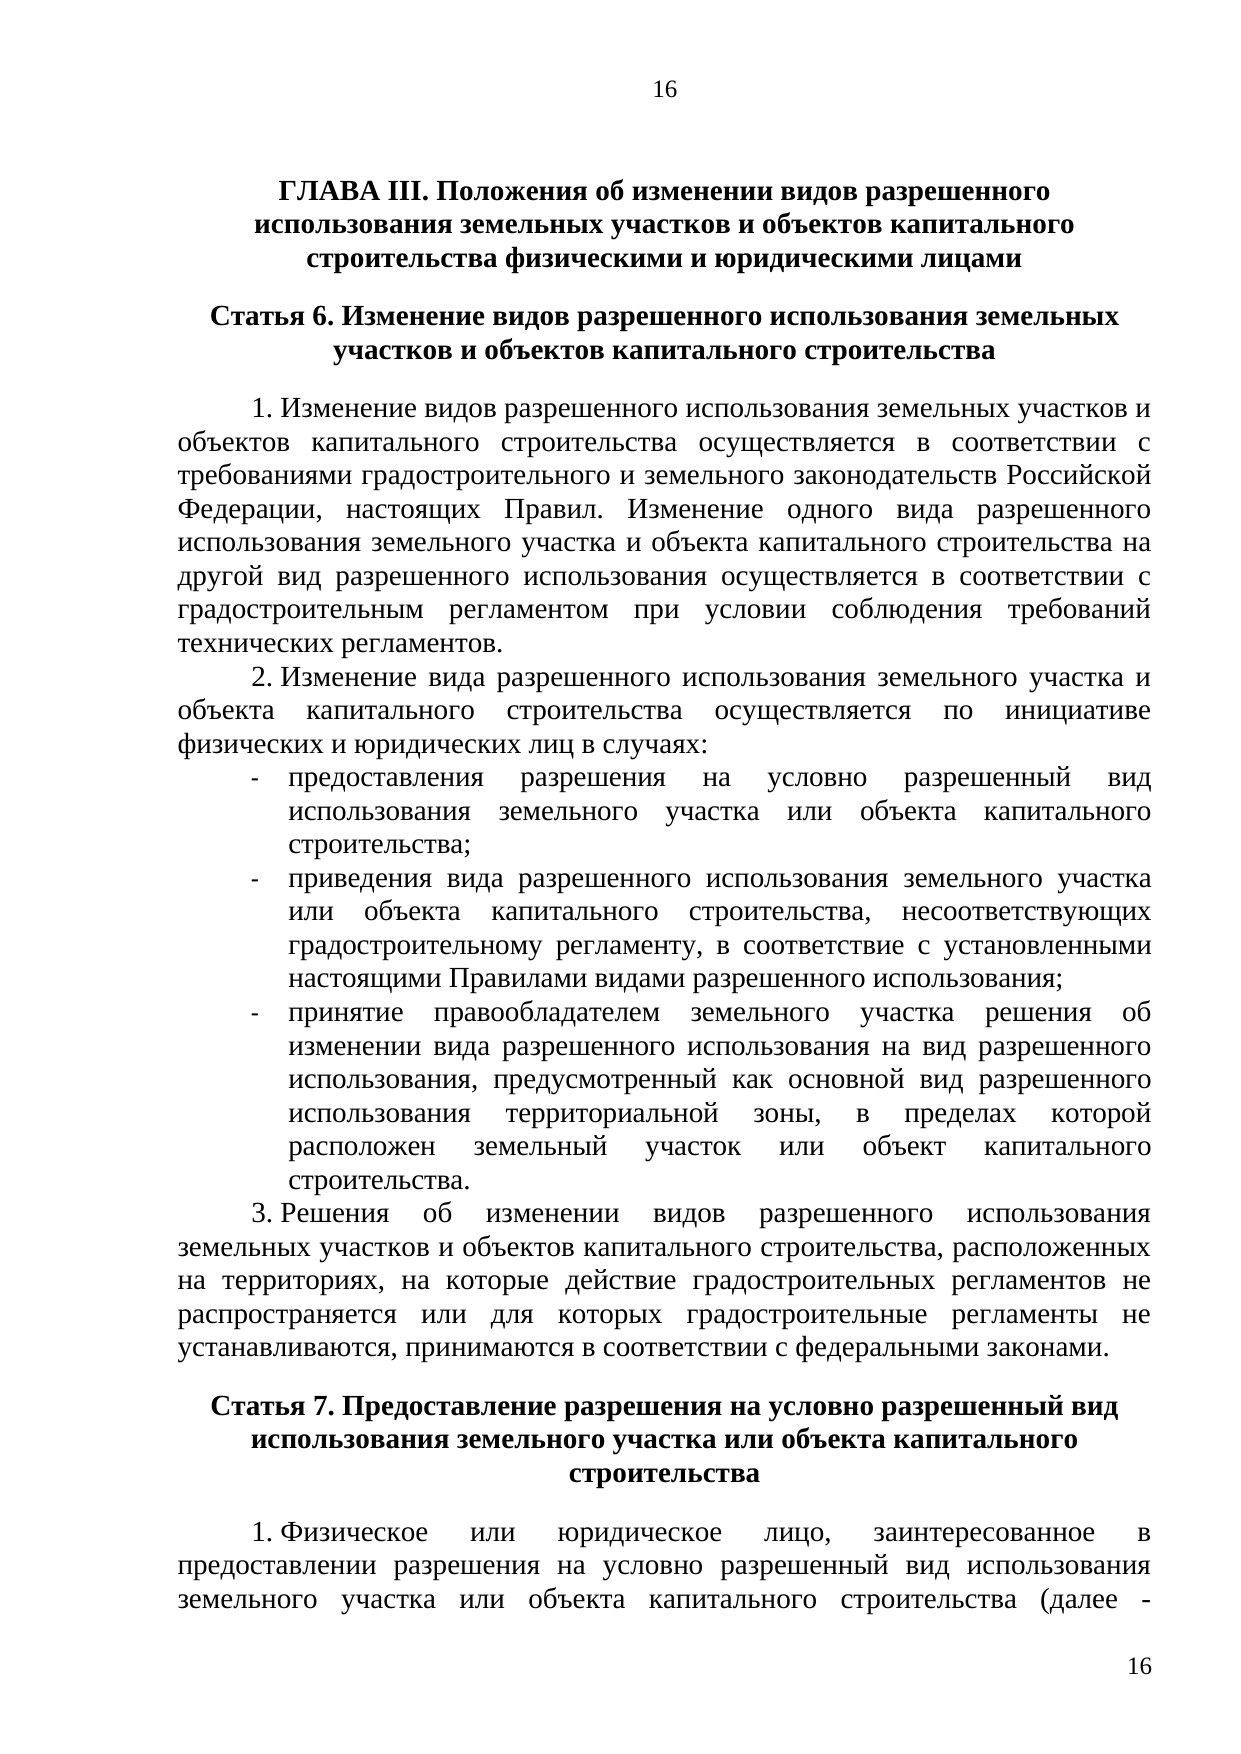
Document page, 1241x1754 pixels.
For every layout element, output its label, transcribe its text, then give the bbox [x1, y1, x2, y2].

subtitle Статья 7. Предоставление разрешения на условно разрешенный вид использования земельного участка или объекта капитального строительства [177, 1388, 1152, 1489]
list Изменение видов разрешенного использования земельных участков и объектов капитального строительства осуществляется в соответствии с требованиями градостроительного и земельного законодательств Российской Федерации, настоящих Правил. Изменение одного вида разрешенного использования земельного участка и объекта капитального строительства на другой вид разрешенного использования осуществляется в соответствии с градостроительным регламентом при условии соблюдения требований технических регламентов. [177, 390, 1152, 659]
subtitle Статья 6. Изменение видов разрешенного использования земельных участков и объектов капитального строительства [177, 298, 1152, 365]
subtitle ГЛАВА III. Положения об изменении видов разрешенного использования земельных участков и объектов капитального строительства физическими и юридическими лицами [177, 173, 1152, 273]
list принятие правообладателем земельного участка решения об изменении вида разрешенного использования на вид разрешенного использования, предусмотренный как основной вид разрешенного использования территориальной зоны, в пределах которой расположен земельный участок или объект капитального строительства. [251, 994, 1152, 1195]
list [177, 1514, 1152, 1614]
list приведения вида разрешенного использования земельного участка или объекта капитального строительства, несоответствующих градостроительному регламенту, в соответствие с установленными настоящими Правилами видами разрешенного использования; [251, 860, 1152, 994]
list Изменение вида разрешенного использования земельного участка и объекта капитального строительства осуществляется по инициативе физических и юридических лиц в случаях: [177, 659, 1152, 759]
list предоставления разрешения на условно разрешенный вид использования земельного участка или объекта капитального строительства; [251, 759, 1152, 860]
list Решения об изменении видов разрешенного использования земельных участков и объектов капитального строительства, расположенных на территориях, на которые действие градостроительных регламентов не распространяется или для которых градостроительные регламенты не устанавливаются, принимаются в соответствии с федеральными законами. [177, 1195, 1152, 1363]
